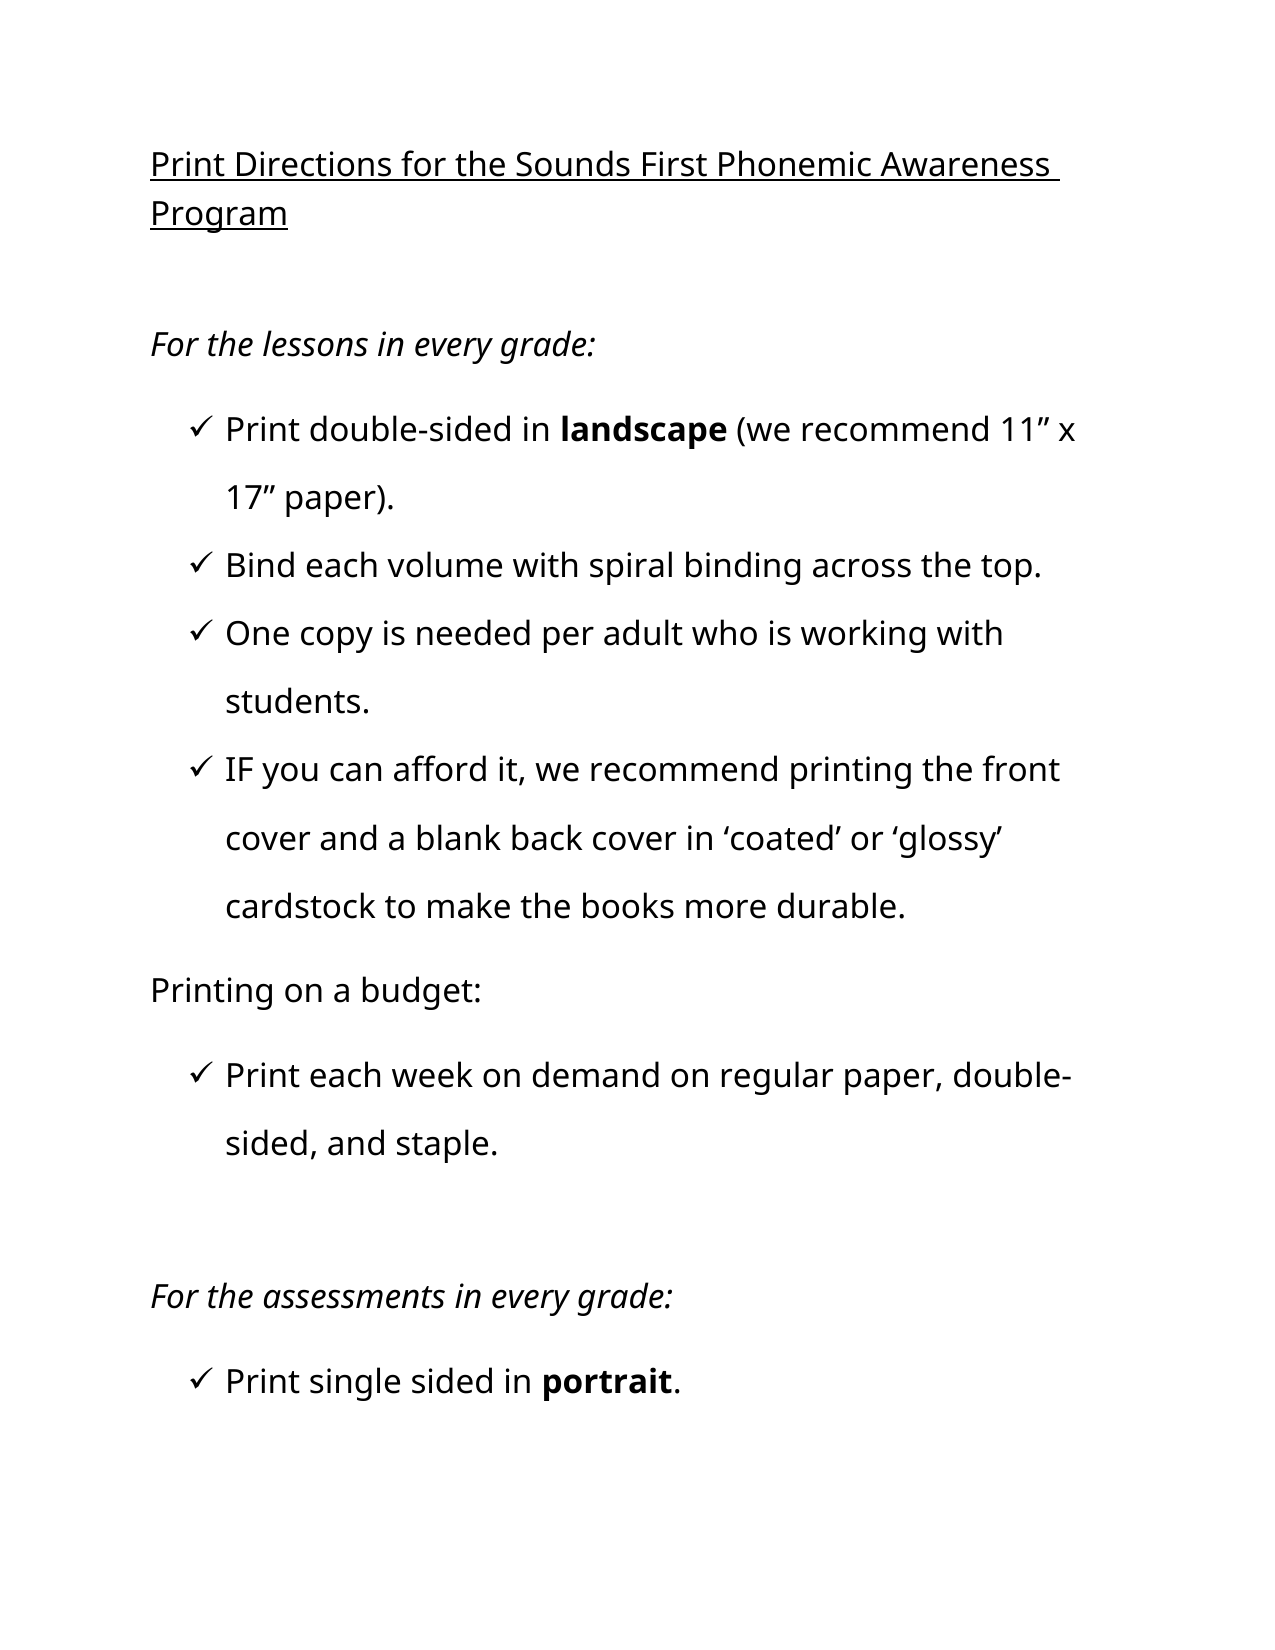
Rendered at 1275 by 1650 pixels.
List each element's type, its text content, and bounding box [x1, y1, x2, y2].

list IF you can afford it, we recommend printing the front cover and a blank back cover in ‘coated’ or ‘glossy’ cardstock to make the books more durable. [187, 746, 1125, 928]
text For the lessons in every grade: [150, 321, 1125, 366]
list Bind each volume with spiral binding across the top. [187, 542, 1125, 587]
list Print each week on demand on regular paper, double-sided, and staple. [187, 1052, 1125, 1166]
list Print double-sided in landscape (we recommend 11” x 17” paper). [187, 406, 1125, 519]
text Print Directions for the Sounds First Phonemic Awareness Program [150, 141, 1125, 235]
text For the assessments in every grade: [150, 1273, 1125, 1318]
list One copy is needed per adult who is working with students. [187, 610, 1125, 723]
list Print single sided in portrait. [187, 1358, 1125, 1403]
text Printing on a budget: [150, 967, 1125, 1013]
